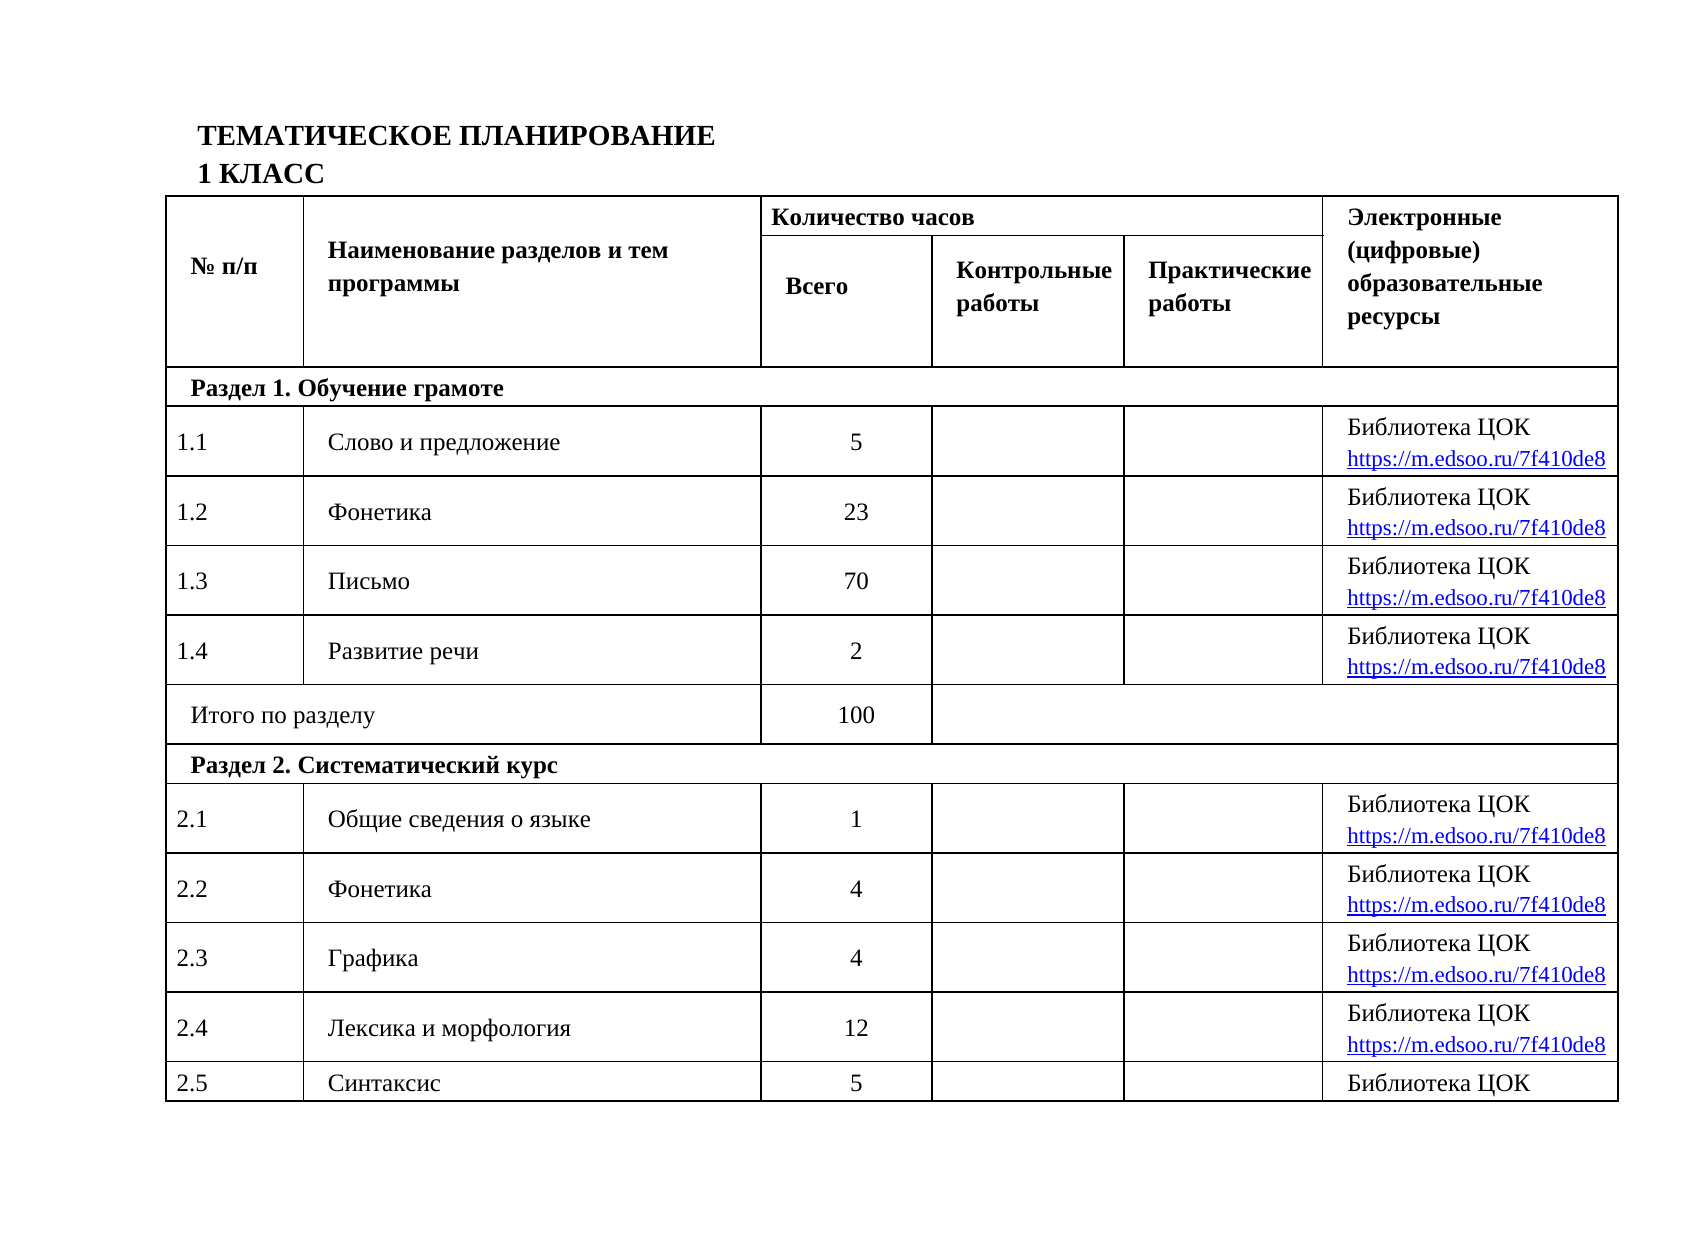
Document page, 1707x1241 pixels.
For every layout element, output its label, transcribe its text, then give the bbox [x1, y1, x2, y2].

table_cell Библиотека ЦОК https://m.edsoo.ru/7f410de8 [1323, 477, 1617, 544]
table_cell 23 [762, 477, 931, 544]
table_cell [1323, 923, 1617, 991]
table_header Количество часов [762, 197, 1322, 234]
table_cell Итого по разделу [167, 685, 760, 743]
table_cell 2.3 [167, 923, 303, 991]
table_cell Практические работы [1125, 236, 1322, 366]
table_cell [933, 616, 1123, 684]
table_cell [933, 685, 1617, 743]
table_cell [933, 477, 1123, 544]
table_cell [1323, 993, 1617, 1061]
table_cell Фонетика [304, 477, 760, 544]
table_cell [933, 993, 1123, 1061]
table_cell 2 [762, 616, 931, 684]
table_cell 2.5 [167, 1062, 303, 1100]
table_cell 2.4 [167, 993, 303, 1061]
table_cell 1.4 [167, 616, 303, 684]
table_cell Библиотека ЦОК https://m.edsoo.ru/7f410de8 [1323, 784, 1617, 852]
table_cell Раздел 2. Систематический курс [167, 745, 1617, 782]
table_cell [933, 854, 1123, 922]
table_cell Синтаксис [304, 1062, 760, 1100]
table_cell Фонетика [304, 854, 760, 922]
table_cell 12 [762, 993, 931, 1061]
table_cell Раздел 1. Обучение грамоте [167, 368, 1617, 405]
table_cell 100 [762, 685, 931, 743]
table_cell [1125, 616, 1322, 684]
table_cell [1125, 784, 1322, 852]
table_cell [933, 407, 1123, 475]
table_cell Слово и предложение [304, 407, 760, 475]
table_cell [1323, 1062, 1617, 1100]
table_cell [933, 923, 1123, 991]
table_cell [1125, 1062, 1322, 1100]
table_cell Библиотека ЦОК https://m.edsoo.ru/7f410de8 [1323, 854, 1617, 922]
table_cell 4 [762, 923, 931, 991]
table_cell Общие сведения о языке [304, 784, 760, 852]
table_cell Лексика и морфология [304, 993, 760, 1061]
table_cell 2.2 [167, 854, 303, 922]
table_cell Письмо [304, 546, 760, 614]
table_cell Библиотека ЦОК https://m.edsoo.ru/7f410de8 [1323, 546, 1617, 614]
table_cell 5 [762, 407, 931, 475]
table_header Наименование разделов и тем программы [304, 197, 760, 366]
table_cell 70 [762, 546, 931, 614]
table_cell 5 [762, 1062, 931, 1100]
table_cell 4 [762, 854, 931, 922]
table_cell 1.1 [167, 407, 303, 475]
table_cell [933, 546, 1123, 614]
text ТЕМАТИЧЕСКОЕ ПЛАНИРОВАНИЕ [190, 118, 1618, 152]
table_cell Контрольные работы [933, 236, 1123, 366]
table_cell [1125, 407, 1322, 475]
table_cell Графика [304, 923, 760, 991]
table_cell [1125, 993, 1322, 1061]
table_cell Библиотека ЦОК https://m.edsoo.ru/7f410de8 [1323, 616, 1617, 684]
table_header № п/п [167, 197, 303, 366]
table_cell [1125, 854, 1322, 922]
text 1 КЛАСС [190, 157, 1618, 190]
table_cell [1125, 923, 1322, 991]
table_cell 2.1 [167, 784, 303, 852]
table_cell 1 [762, 784, 931, 852]
table_cell [933, 784, 1123, 852]
table_cell Развитие речи [304, 616, 760, 684]
table_header Электронные (цифровые) образовательные ресурсы [1323, 197, 1617, 366]
table_cell [1125, 546, 1322, 614]
table_cell Всего [762, 236, 931, 366]
table_cell 1.2 [167, 477, 303, 544]
table_cell 1.3 [167, 546, 303, 614]
table_cell Библиотека ЦОК https://m.edsoo.ru/7f410de8 [1323, 407, 1617, 475]
table_cell [933, 1062, 1123, 1100]
table_cell [1125, 477, 1322, 544]
